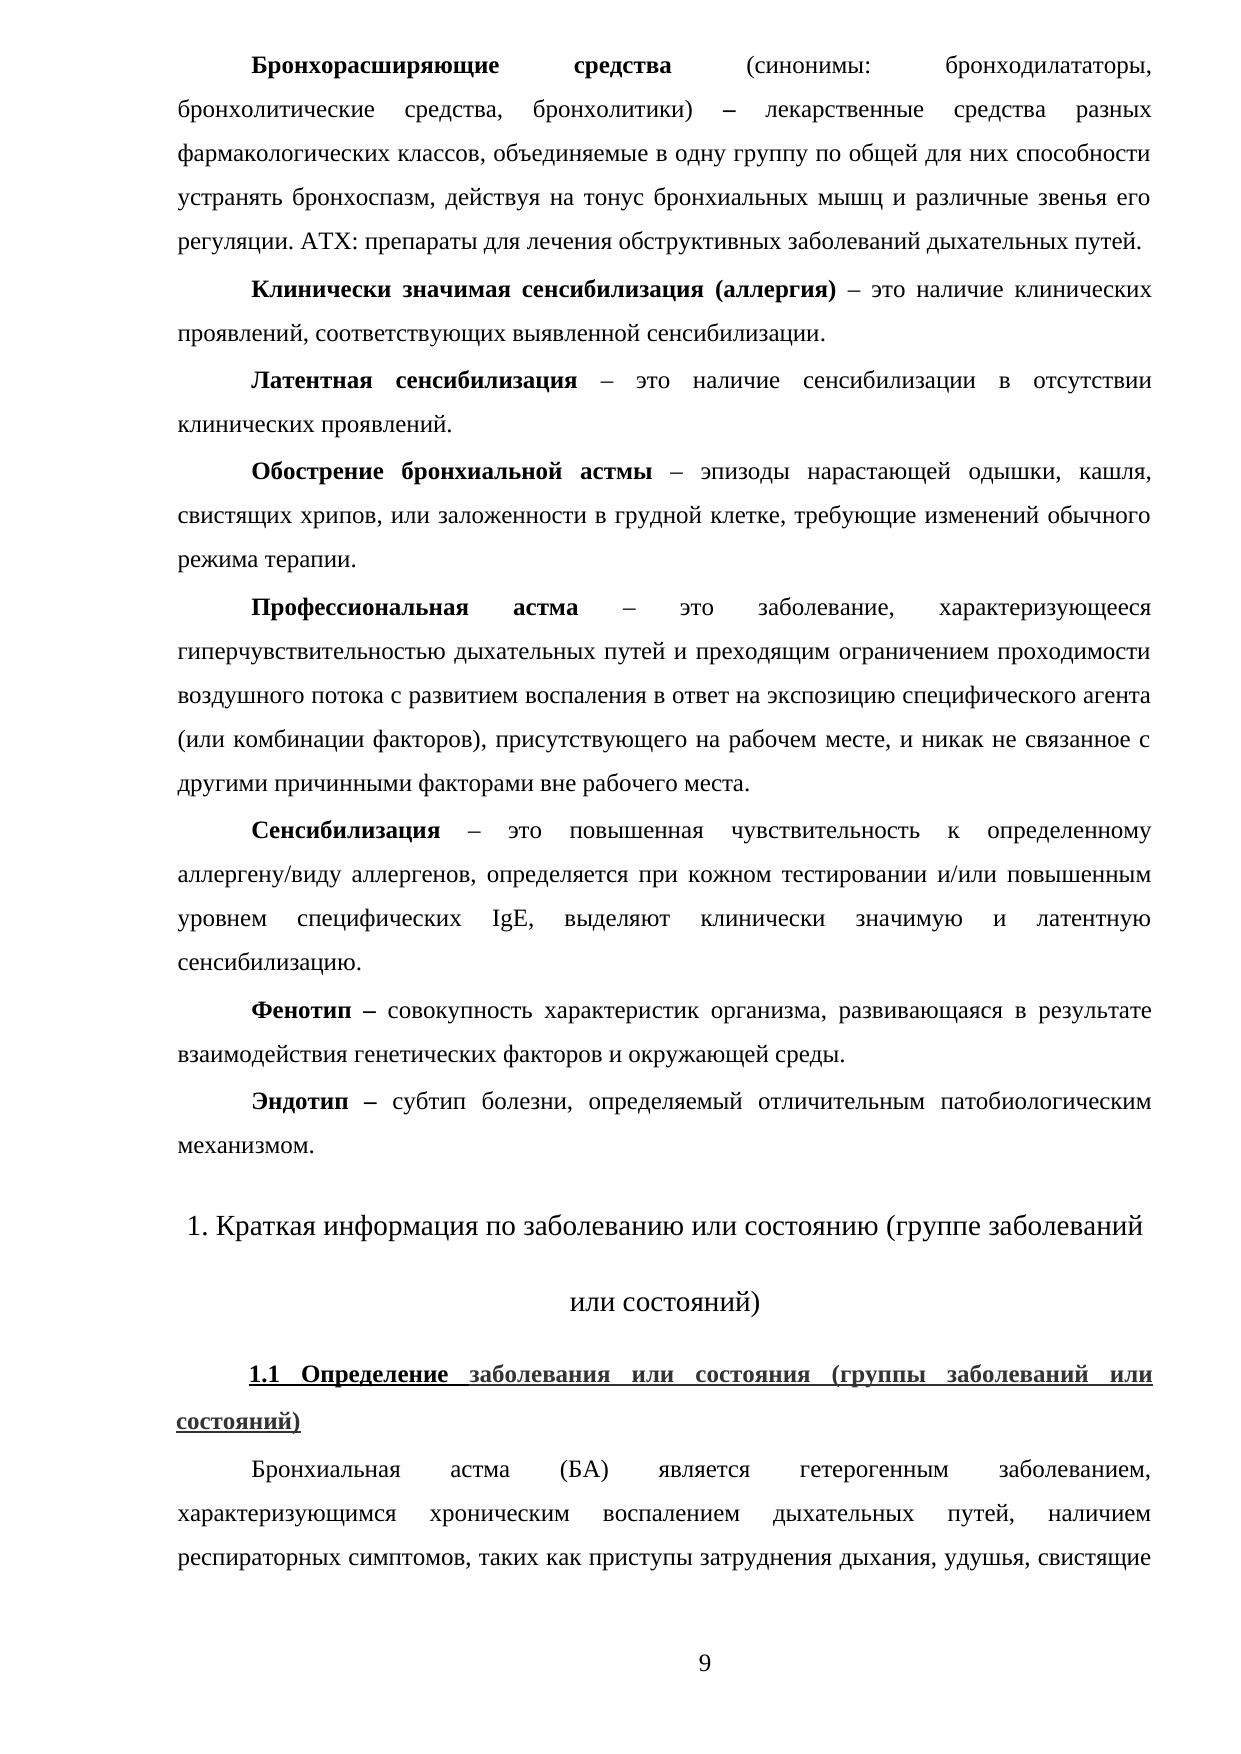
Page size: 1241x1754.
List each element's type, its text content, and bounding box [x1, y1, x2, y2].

text Обострение бронхиальной астмы – эпизоды нарастающей одышки, кашля, свистящих хрипов, или заложенности в грудной клетке, требующие изменений обычного режима терапии. [177, 456, 1152, 573]
subtitle 1. Краткая информация по заболеванию или состоянию (группе заболеваний [177, 1208, 1152, 1242]
subtitle или состояний) [177, 1284, 1152, 1317]
text Сенсибилизация – это повышенная чувствительность к определенному аллергену/виду аллергенов, определяется при кожном тестировании и/или повышенным уровнем специфических IgE, выделяют клинически значимую и латентную сенсибилизацию. [177, 816, 1152, 976]
text Латентная сенсибилизация – это наличие сенсибилизации в отсутствии клинических проявлений. [177, 365, 1152, 438]
text Эндотип – субтип болезни, определяемый отличительным патобиологическим механизмом. [177, 1086, 1152, 1159]
subtitle 1.1 Определение заболевания или состояния (группы заболеваний или состояний) [176, 1359, 1153, 1435]
text Бронхорасширяющие средства (синонимы: бронходилататоры, бронхолитические средства, бронхолитики) – лекарственные средства разных фармакологических классов, объединяемые в одну группу по общей для них способности устранять бронхоспазм, действуя на тонус бронхиальных мышц и различные звенья его регуляции. АТХ: препараты для лечения обструктивных заболеваний дыхательных путей. [177, 50, 1152, 255]
text Фенотип – совокупность характеристик организма, развивающаяся в результате взаимодействия генетических факторов и окружающей среды. [177, 995, 1152, 1068]
text Профессиональная астма – это заболевание, характеризующееся гиперчувствительностью дыхательных путей и преходящим ограничением проходимости воздушного потока с развитием воспаления в ответ на экспозицию специфического агента (или комбинации факторов), присутствующего на рабочем месте, и никак не связанное с другими причинными факторами вне рабочего места. [177, 592, 1152, 797]
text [177, 1454, 1152, 1570]
text Клинически значимая сенсибилизация (аллергия) – это наличие клинических проявлений, соответствующих выявленной сенсибилизации. [177, 274, 1152, 347]
